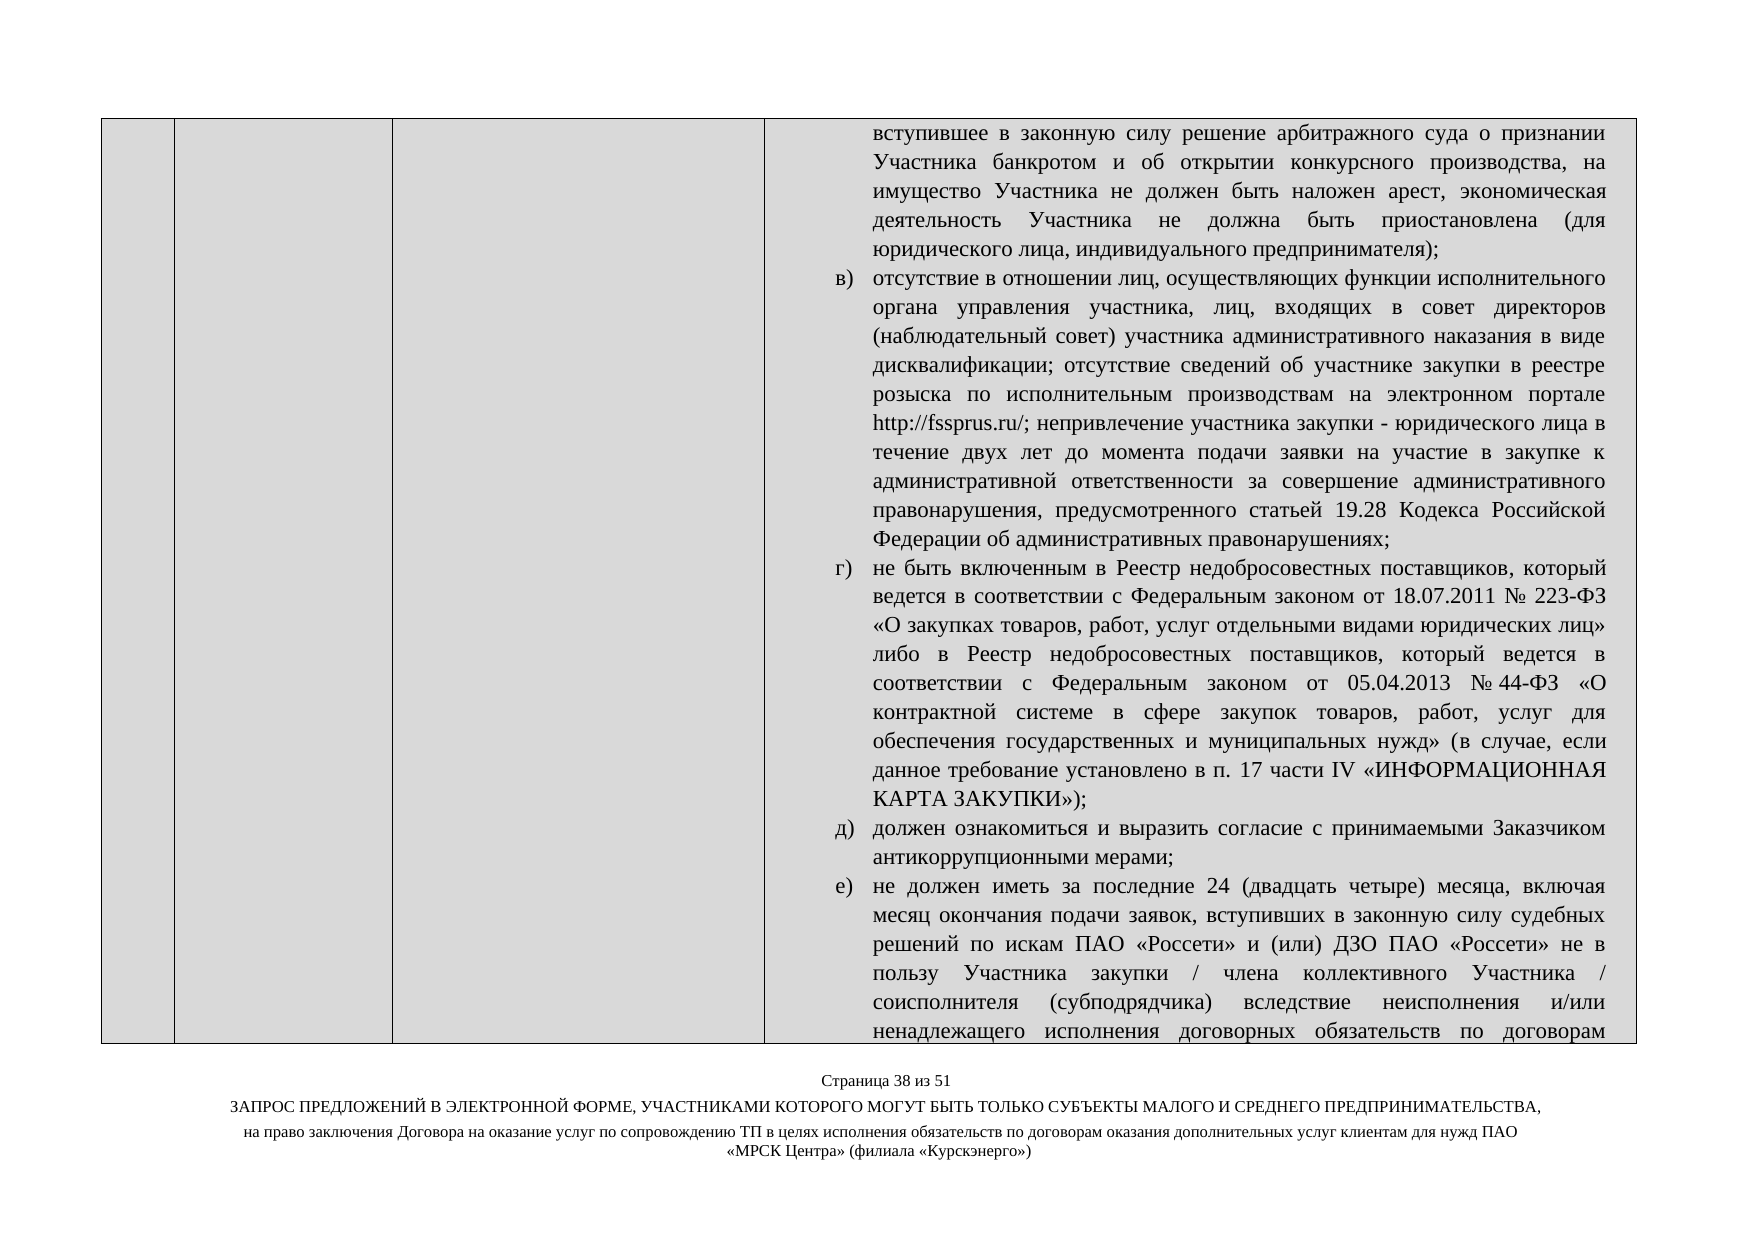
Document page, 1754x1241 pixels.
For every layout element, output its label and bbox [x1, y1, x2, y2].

table_cell [175, 119, 392, 1043]
table_cell [765, 119, 1636, 1043]
table_cell [102, 119, 174, 1043]
table_cell [393, 119, 764, 1043]
